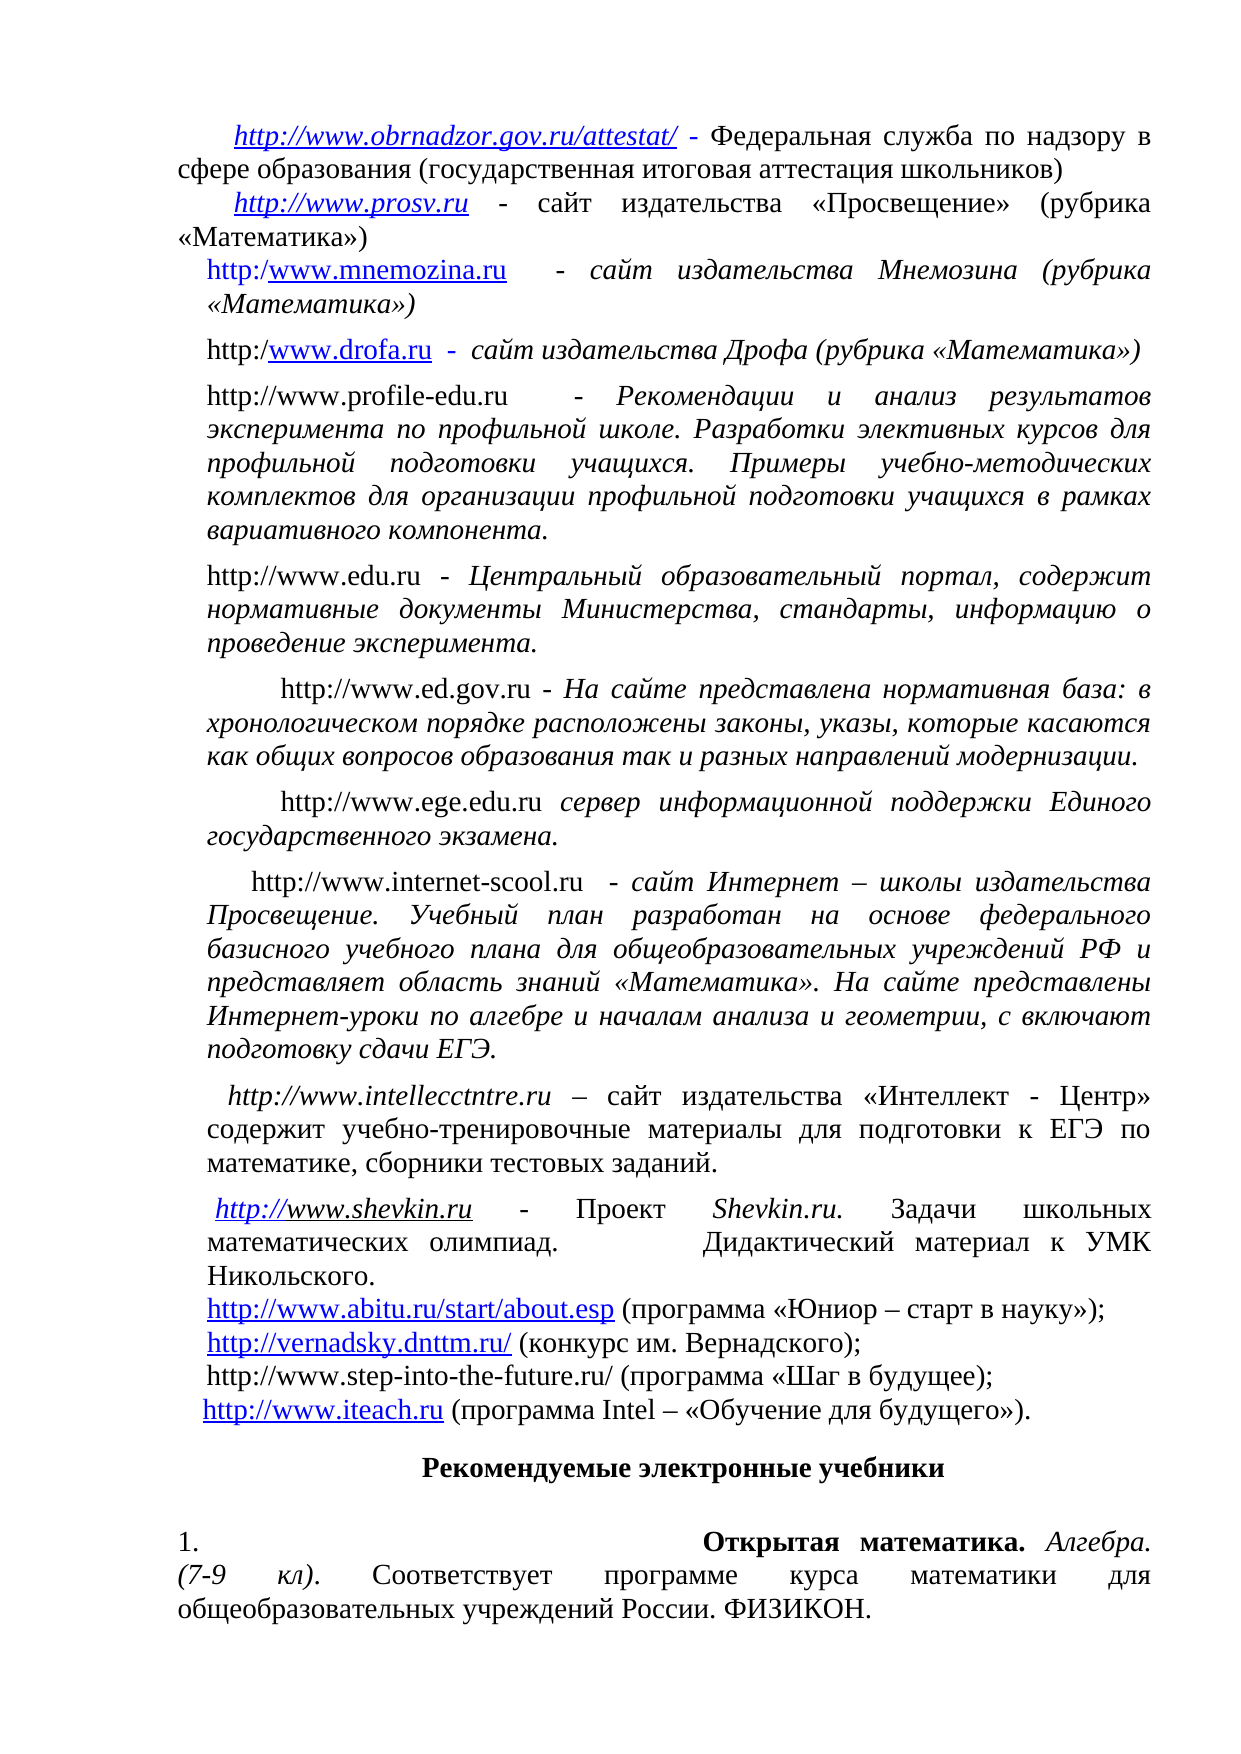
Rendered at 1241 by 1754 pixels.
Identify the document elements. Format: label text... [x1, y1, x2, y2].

text http://www.prosv.ru - сайт издательства «Просвещение» (рубрика «Математика») [177, 185, 1152, 252]
text http://www.intellecctntre.ru – сайт издательства «Интеллект - Центр» содержит учебно-тренировочные материалы для подготовки к ЕГЭ по математике, сборники тестовых заданий. [207, 1078, 1152, 1178]
text http://www.step-into-the-future.ru/ (программа «Шаг в будущее); [177, 1358, 1152, 1392]
text http:/www.mnemozina.ru - сайт издательства Мнемозина (рубрика «Математика») [207, 252, 1152, 319]
text http://www.internet-scool.ru - сайт Интернет – школы издательства Просвещение. Учебный план разработан на основе федерального базисного учебного плана для общеобразовательных учреждений РФ и представляет область знаний «Математика». На сайте представлены Интернет-уроки по алгебре и началам анализа и геометрии, с включают подготовку сдачи ЕГЭ. [207, 864, 1152, 1065]
subtitle Рекомендуемые электронные учебники [215, 1451, 1152, 1484]
text http://www.ed.gov.ru - На сайте представлена нормативная база: в хронологическом порядке расположены законы, указы, которые касаются как общих вопросов образования так и разных направлений модернизации. [207, 671, 1152, 772]
list Открытая математика. Алгебра. (7-9 кл). Соответствует программе курса математики для общеобразовательных учреждений России. ФИЗИКОН. [177, 1524, 1152, 1624]
text http:/www.drofa.ru - сайт издательства Дрофа (рубрика «Математика») [207, 332, 1152, 365]
text http://www.iteach.ru (программа Intel – «Обучение для будущего»). [202, 1392, 1152, 1426]
text http://www.obrnadzor.gov.ru/attestat/ - Федеральная служба по надзору в сфере образования (государственная итоговая аттестация школьников) [177, 118, 1152, 185]
text http://vernadsky.dnttm.ru/ (конкурс им. Вернадского); [207, 1325, 1152, 1358]
text http://www.profile-edu.ru - Рекомендации и анализ результатов эксперимента по профильной школе. Разработки элективных курсов для профильной подготовки учащихся. Примеры учебно-методических комплектов для организации профильной подготовки учащихся в рамках вариативного компонента. [207, 378, 1152, 546]
text http://www.edu.ru - Центральный образовательный портал, содержит нормативные документы Министерства, стандарты, информацию о проведение эксперимента. [207, 558, 1152, 659]
text http://www.shevkin.ru - Проект Shevkin.ru. Задачи школьных математических олимпиад. Дидактический материал к УМК Никольского. [207, 1191, 1152, 1291]
text http://www.ege.edu.ru сервер информационной поддержки Единого государственного экзамена. [207, 784, 1152, 851]
text http://www.abitu.ru/start/about.esp (программа «Юниор – старт в науку»); [207, 1291, 1152, 1325]
